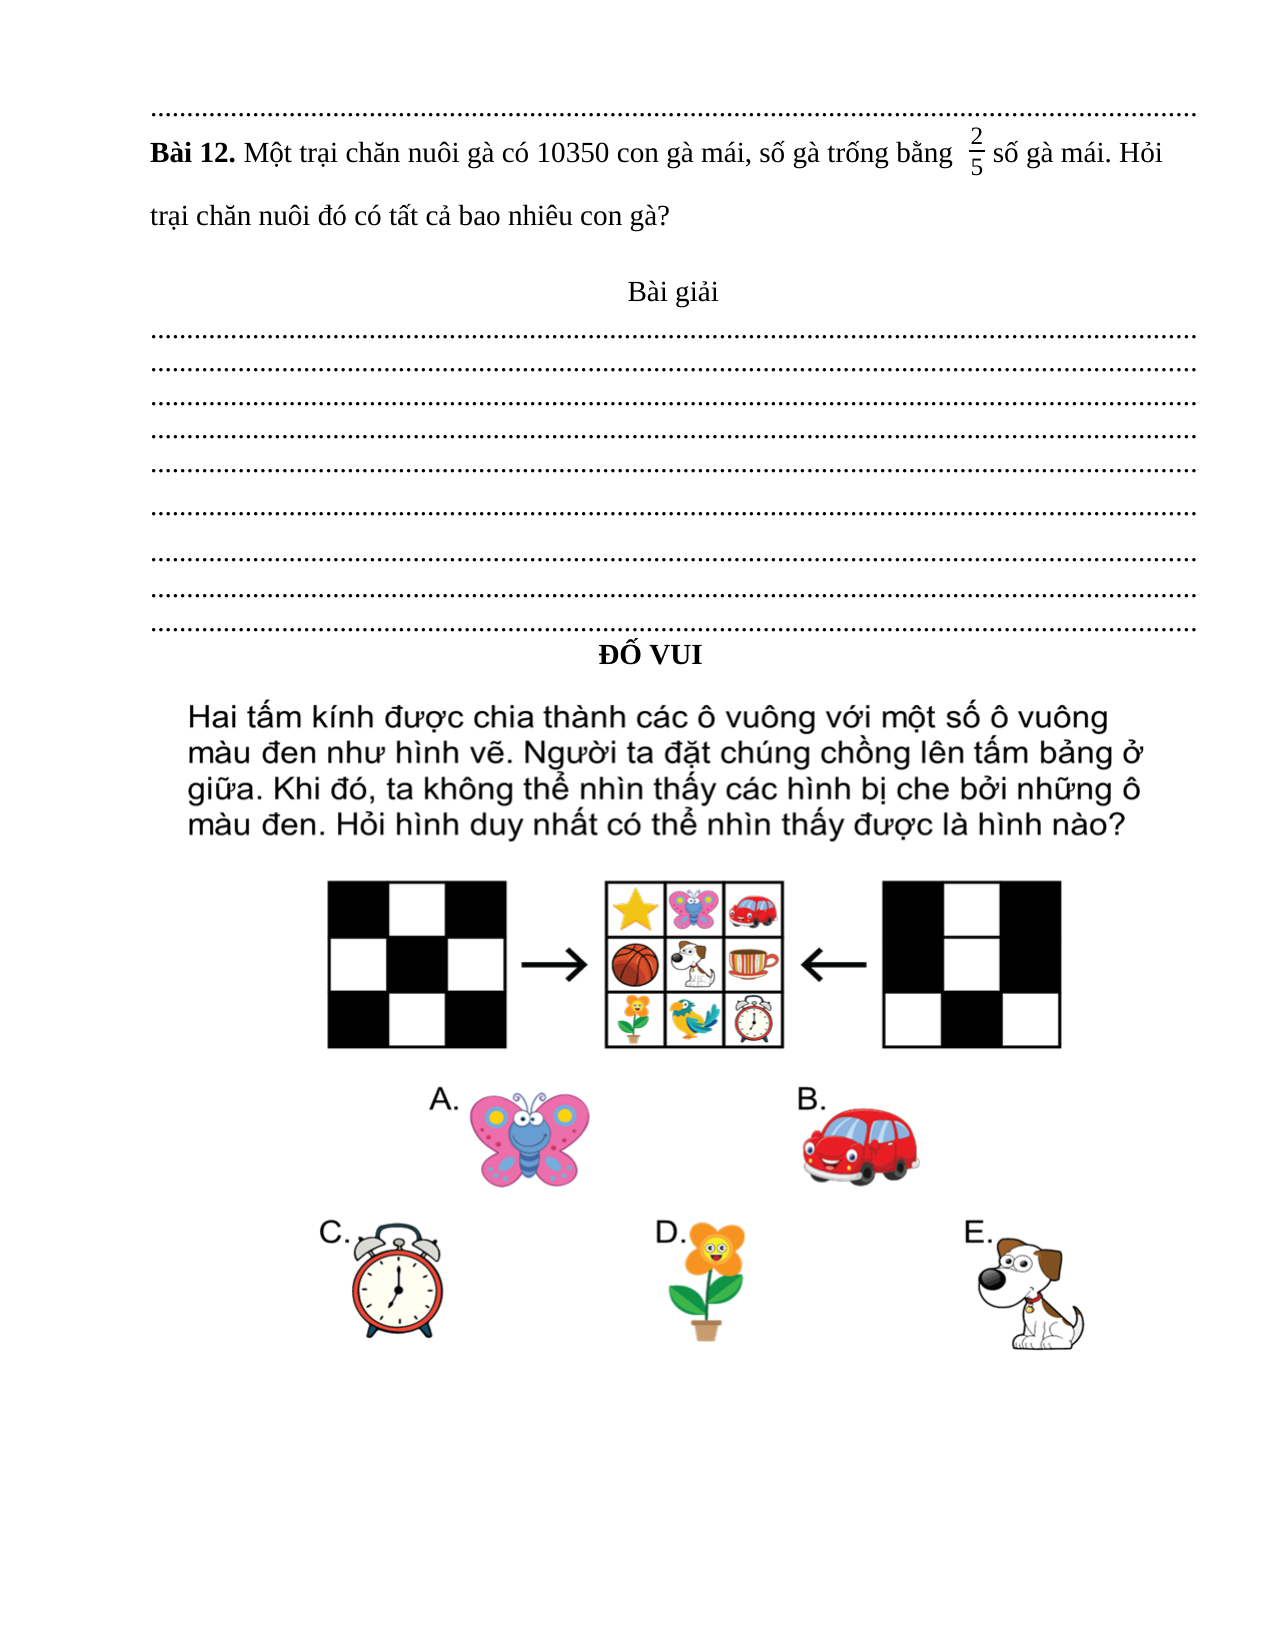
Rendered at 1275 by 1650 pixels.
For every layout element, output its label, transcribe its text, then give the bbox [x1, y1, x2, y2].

text ĐỐ VUI [150, 637, 1196, 671]
text Bài 12. Một trại chăn nuôi gà có 10350 con gà mái, số gà trống bằng số gà mái. Hỏi trại chăn nuôi đó có tất cả bao nhiêu con gà? [150, 122, 1196, 231]
picture [168, 690, 1179, 1351]
text Bài giải [150, 265, 1196, 311]
